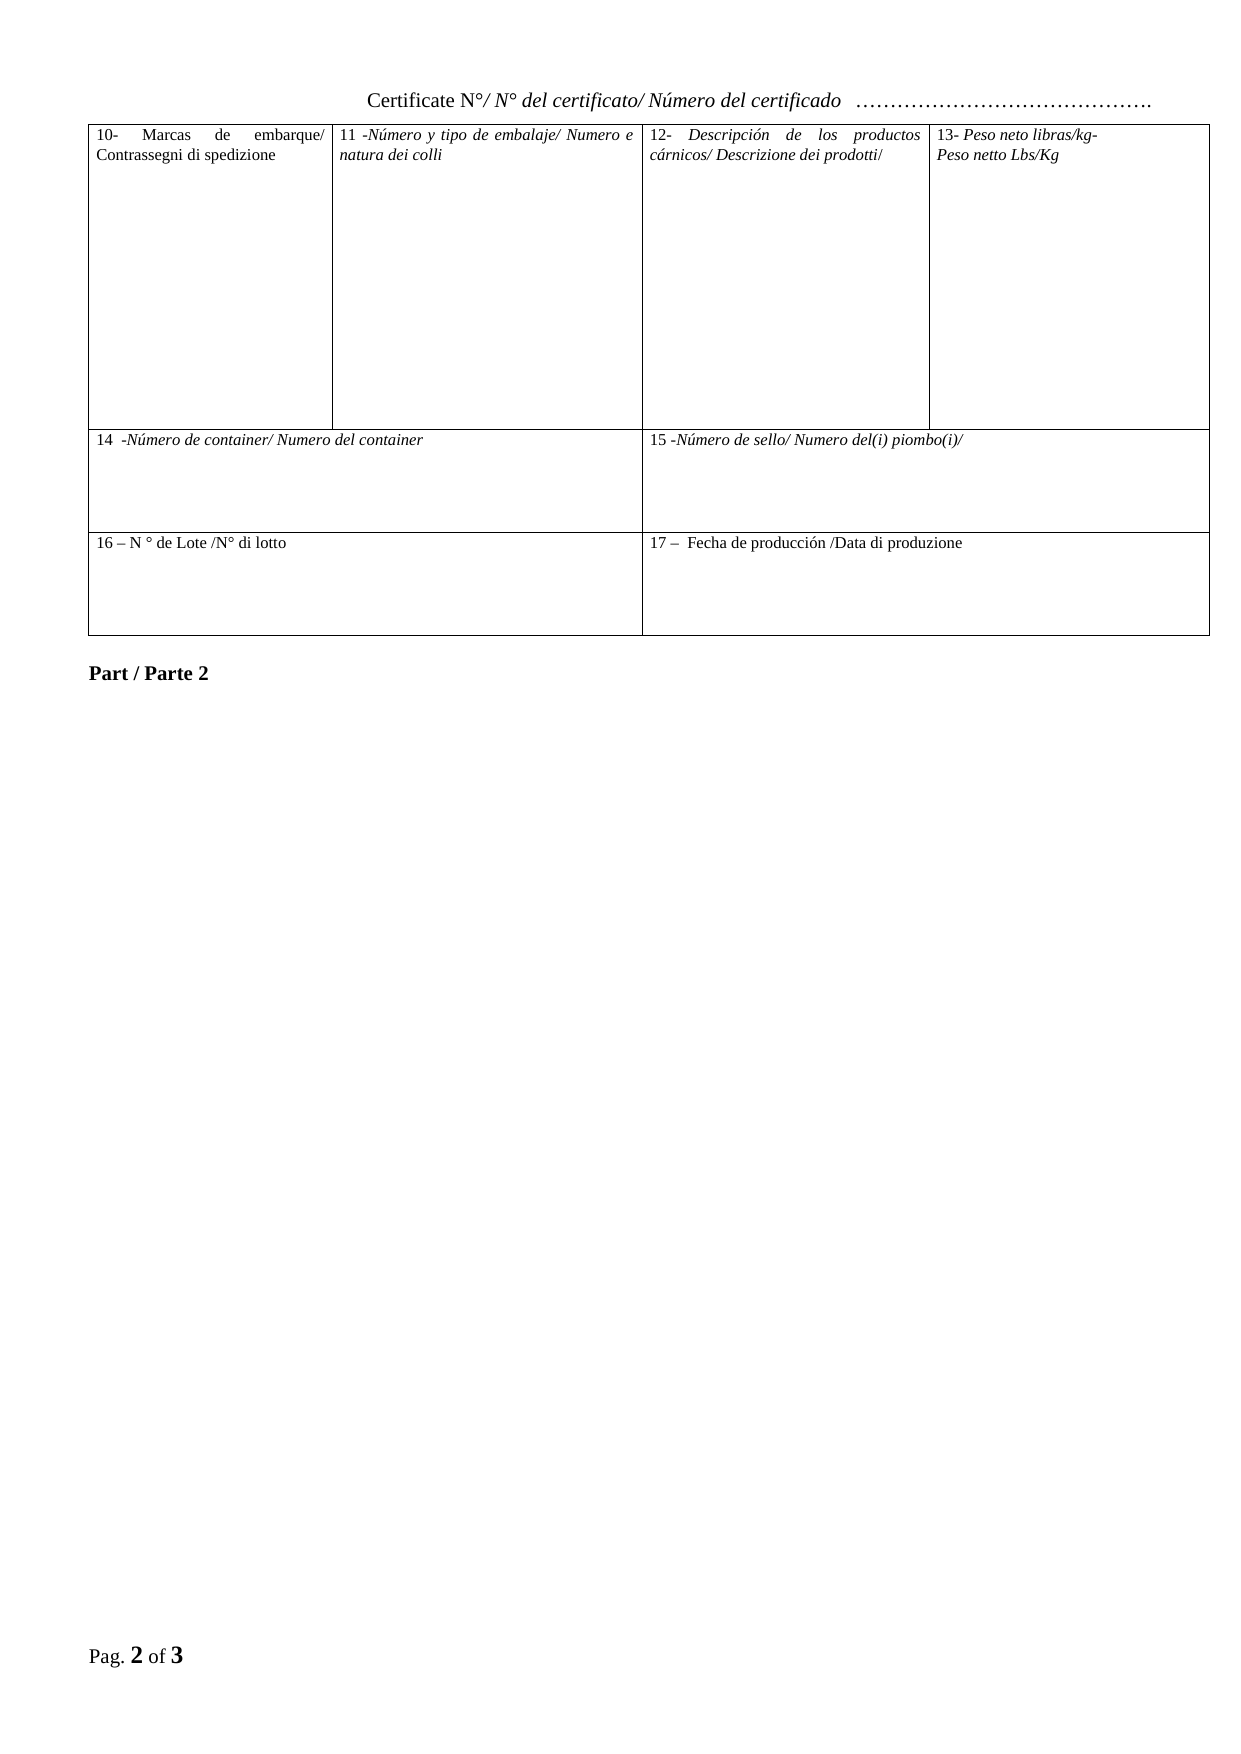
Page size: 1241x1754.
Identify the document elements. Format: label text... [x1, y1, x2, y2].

table_cell 16 – N ° de Lote /N° di lotto [89, 533, 642, 635]
table_cell 11 -Número y tipo de embalaje/ Numero e natura dei colli [333, 125, 642, 428]
table_cell 15 -Número de sello/ Numero del(i) piombo(i)/ [643, 430, 1209, 532]
table_cell 14 -Número de container/ Numero del container [89, 430, 642, 532]
text Part / Parte 2 [89, 661, 1152, 684]
table_cell 17 – Fecha de producción /Data di produzione [643, 533, 1209, 635]
table_cell 13- Peso neto libras/kg- Peso netto Lbs/Kg [930, 125, 1209, 428]
table_cell 12- Descripción de los productos cárnicos/ Descrizione dei prodotti/ [643, 125, 929, 428]
table_cell 10- Marcas de embarque/ Contrassegni di spedizione [89, 125, 332, 428]
